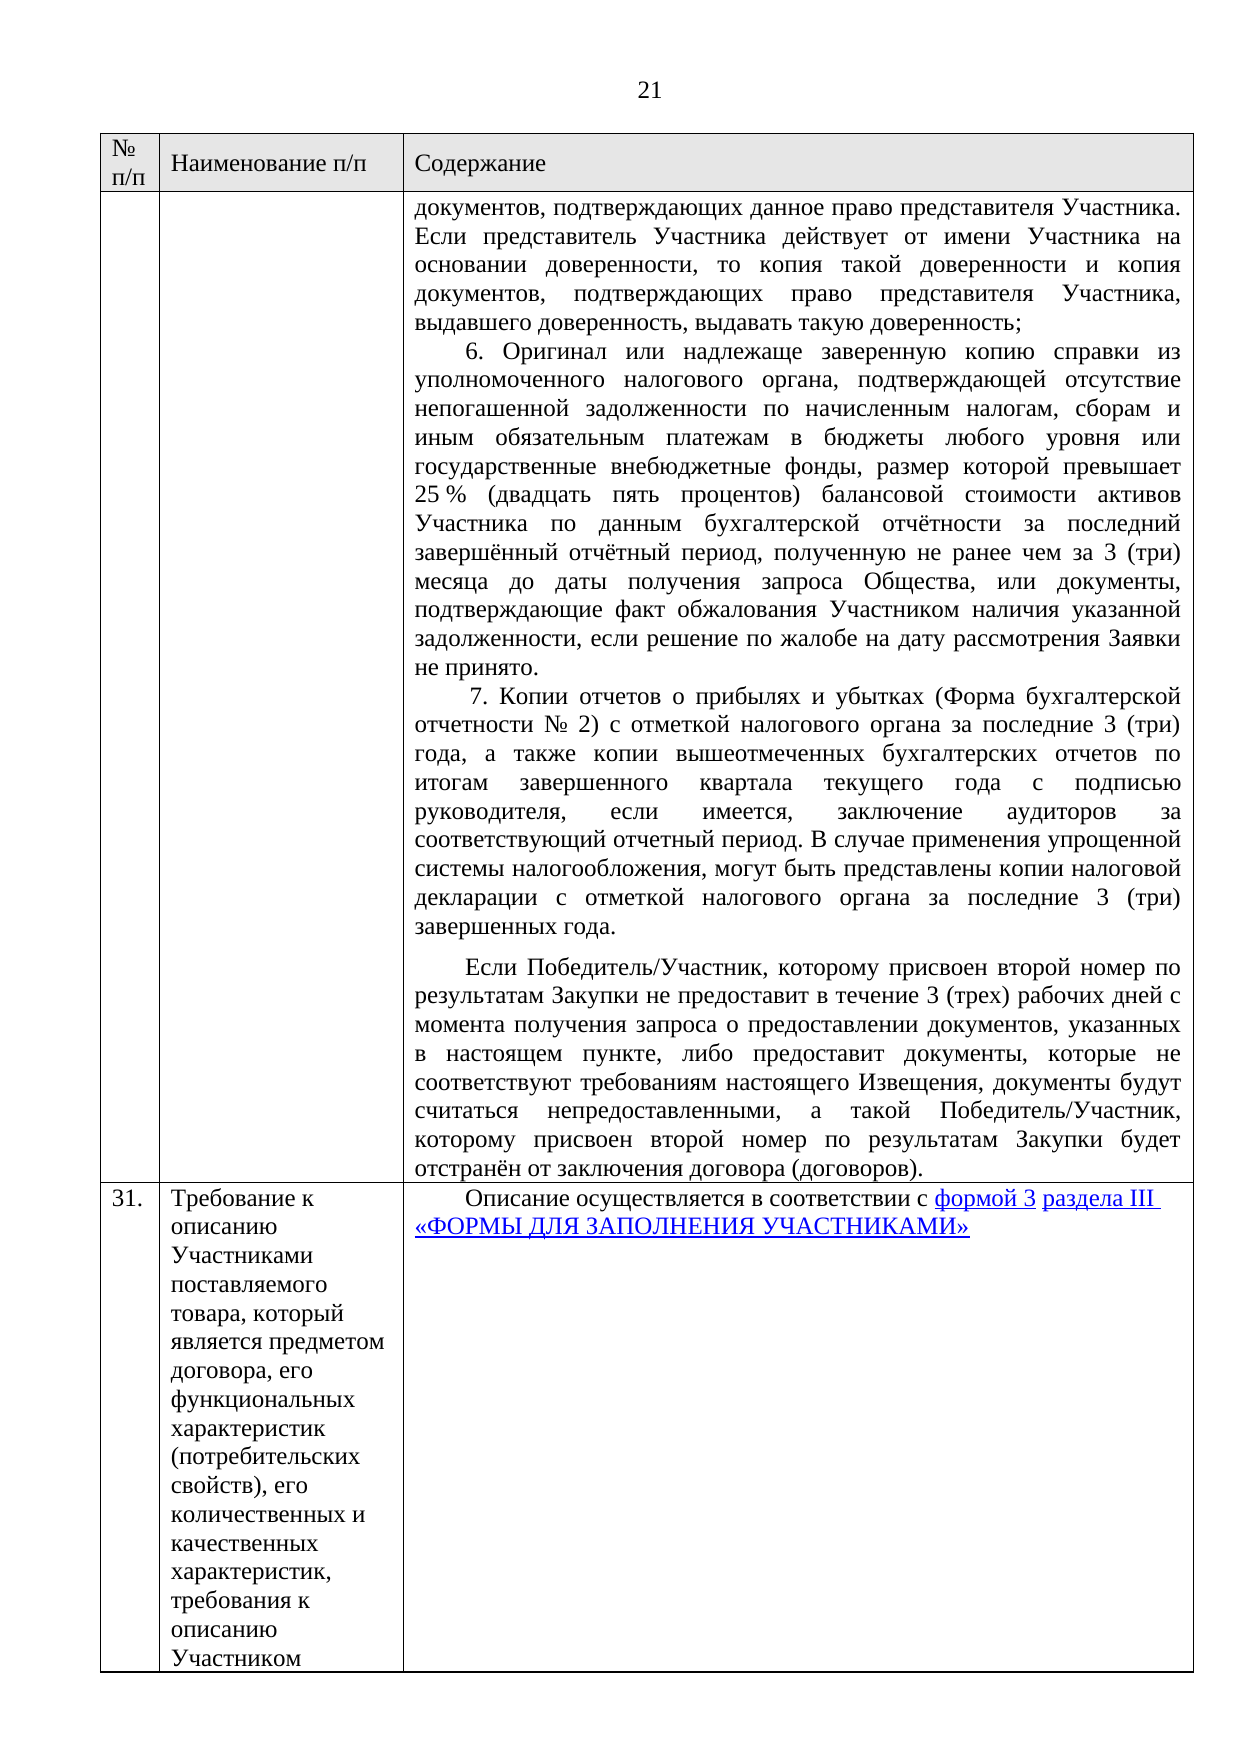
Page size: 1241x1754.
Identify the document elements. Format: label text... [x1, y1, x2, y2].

table_cell [101, 192, 159, 1182]
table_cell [160, 1183, 403, 1671]
table_header Содержание [404, 134, 1193, 191]
table_cell [101, 1183, 159, 1671]
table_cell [160, 192, 403, 1182]
table_header № п/п [101, 134, 159, 191]
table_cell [404, 1183, 1193, 1671]
table_header Наименование п/п [160, 134, 403, 191]
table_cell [404, 192, 1193, 1182]
